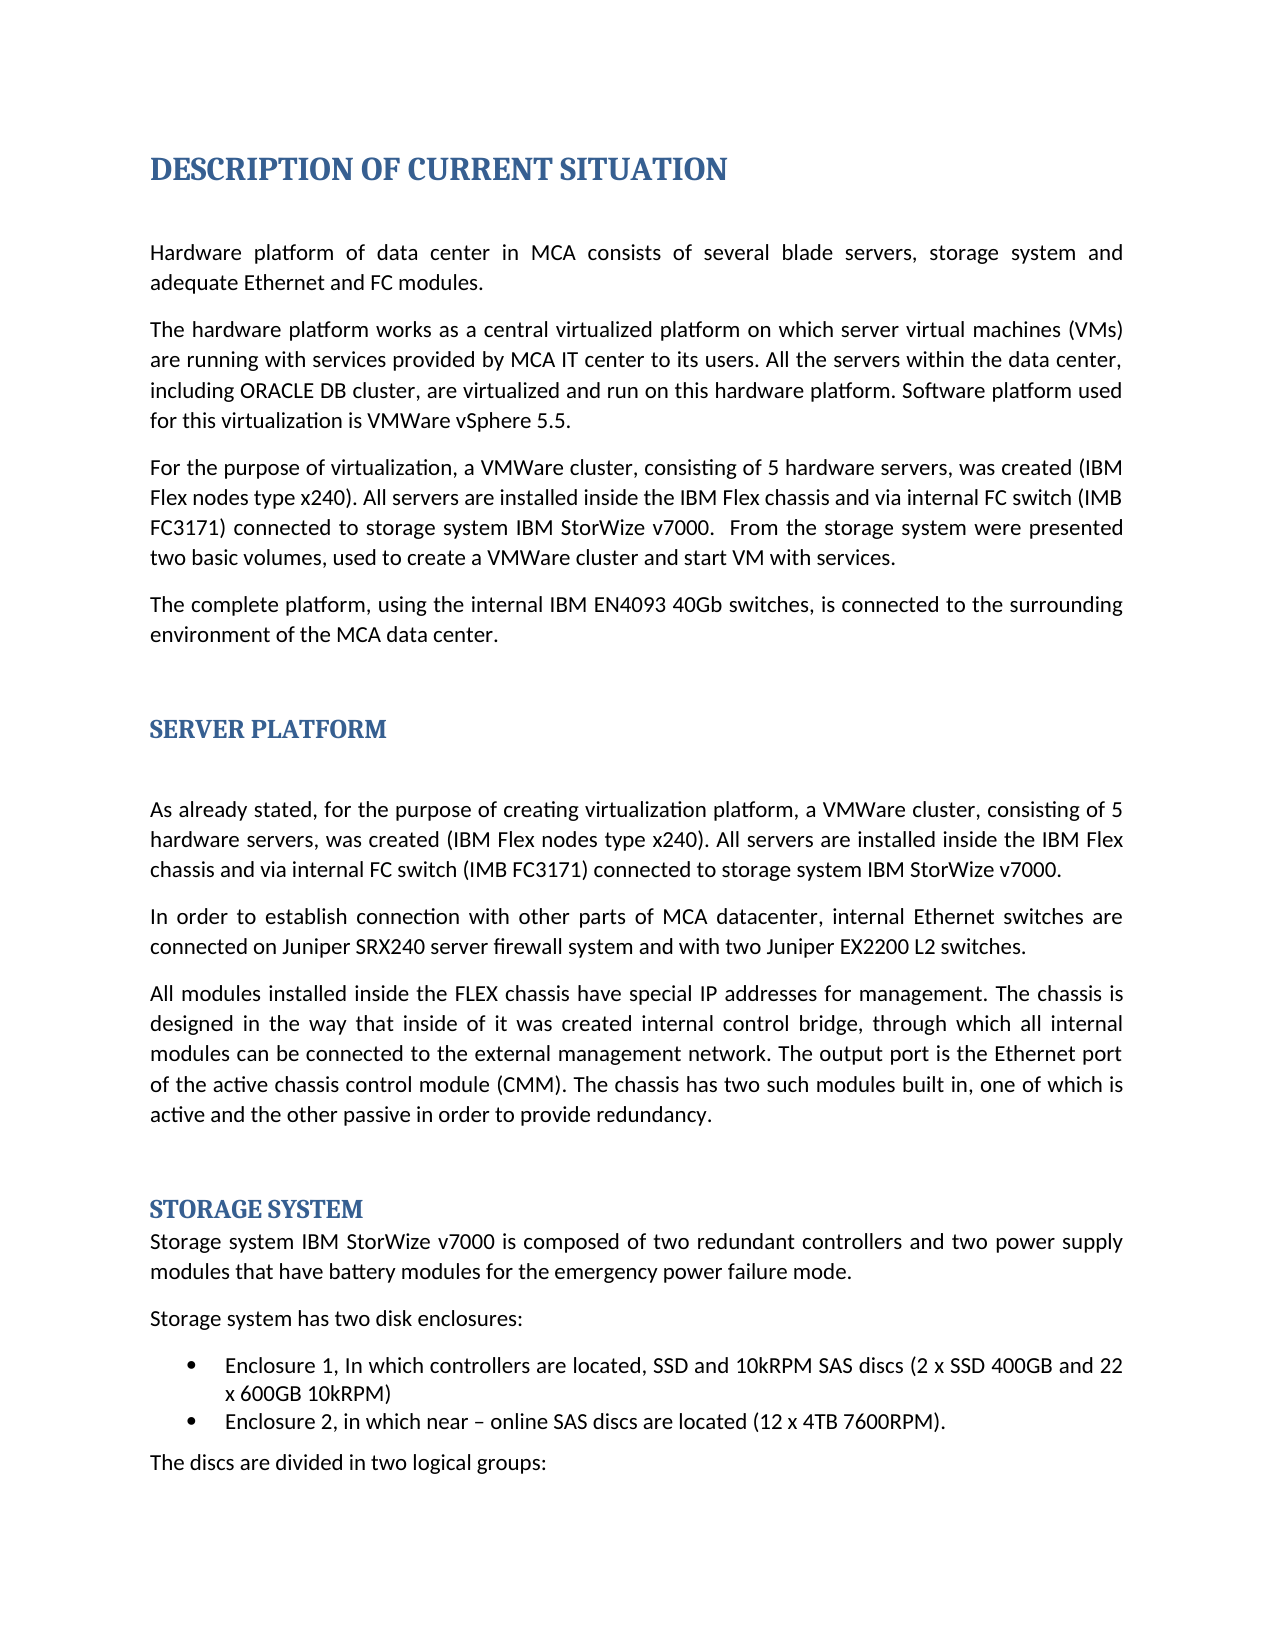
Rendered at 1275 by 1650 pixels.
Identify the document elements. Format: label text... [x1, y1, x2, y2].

text All modules installed inside the FLEX chassis have special IP addresses for management. The chassis is designed in the way that inside of it was created internal control bridge, through which all internal modules can be connected to the external management network. The output port is the Ethernet port of the active chassis control module (CMM). The chassis has two such modules built in, one of which is active and the other passive in order to provide redundancy. [150, 979, 1125, 1128]
text For the purpose of virtualization, a VMWare cluster, consisting of 5 hardware servers, was created (IBM Flex nodes type x240). All servers are installed inside the IBM Flex chassis and via internal FC switch (IMB FC3171) connected to storage system IBM StorWize v7000. From the storage system were presented two basic volumes, used to create a VMWare cluster and start VM with services. [150, 453, 1125, 571]
text The discs are divided in two logical groups: [150, 1448, 1125, 1476]
list Enclosure 1, In which controllers are located, SSD and 10kRPM SAS discs (2 x SSD 400GB and 22 x 600GB 10kRPM) [187, 1351, 1125, 1407]
subtitle STORAGE SYSTEM [150, 1194, 1125, 1225]
text Storage system has two disk enclosures: [150, 1304, 1125, 1332]
text The complete platform, using the internal IBM EN4093 40Gb switches, is connected to the surrounding environment of the MCA data center. [150, 590, 1125, 648]
text In order to establish connection with other parts of MCA datacenter, internal Ethernet switches are connected on Juniper SRX240 server firewall system and with two Juniper EX2200 L2 switches. [150, 902, 1125, 960]
subtitle DESCRIPTION OF CURRENT SITUATION [150, 150, 1125, 188]
text The hardware platform works as a central virtualized platform on which server virtual machines (VMs) are running with services provided by MCA IT center to its users. All the servers within the data center, including ORACLE DB cluster, are virtualized and run on this hardware platform. Software platform used for this virtualization is VMWare vSphere 5.5. [150, 315, 1125, 434]
text Hardware platform of data center in MCA consists of several blade servers, storage system and adequate Ethernet and FC modules. [150, 238, 1125, 296]
text As already stated, for the purpose of creating virtualization platform, a VMWare cluster, consisting of 5 hardware servers, was created (IBM Flex nodes type x240). All servers are installed inside the IBM Flex chassis and via internal FC switch (IMB FC3171) connected to storage system IBM StorWize v7000. [150, 795, 1125, 883]
list Enclosure 2, in which near – online SAS discs are located (12 x 4TB 7600RPM). [187, 1407, 1125, 1435]
text Storage system IBM StorWize v7000 is composed of two redundant controllers and two power supply modules that have battery modules for the emergency power failure mode. [150, 1227, 1125, 1285]
subtitle SERVER PLATFORM [150, 714, 1125, 745]
